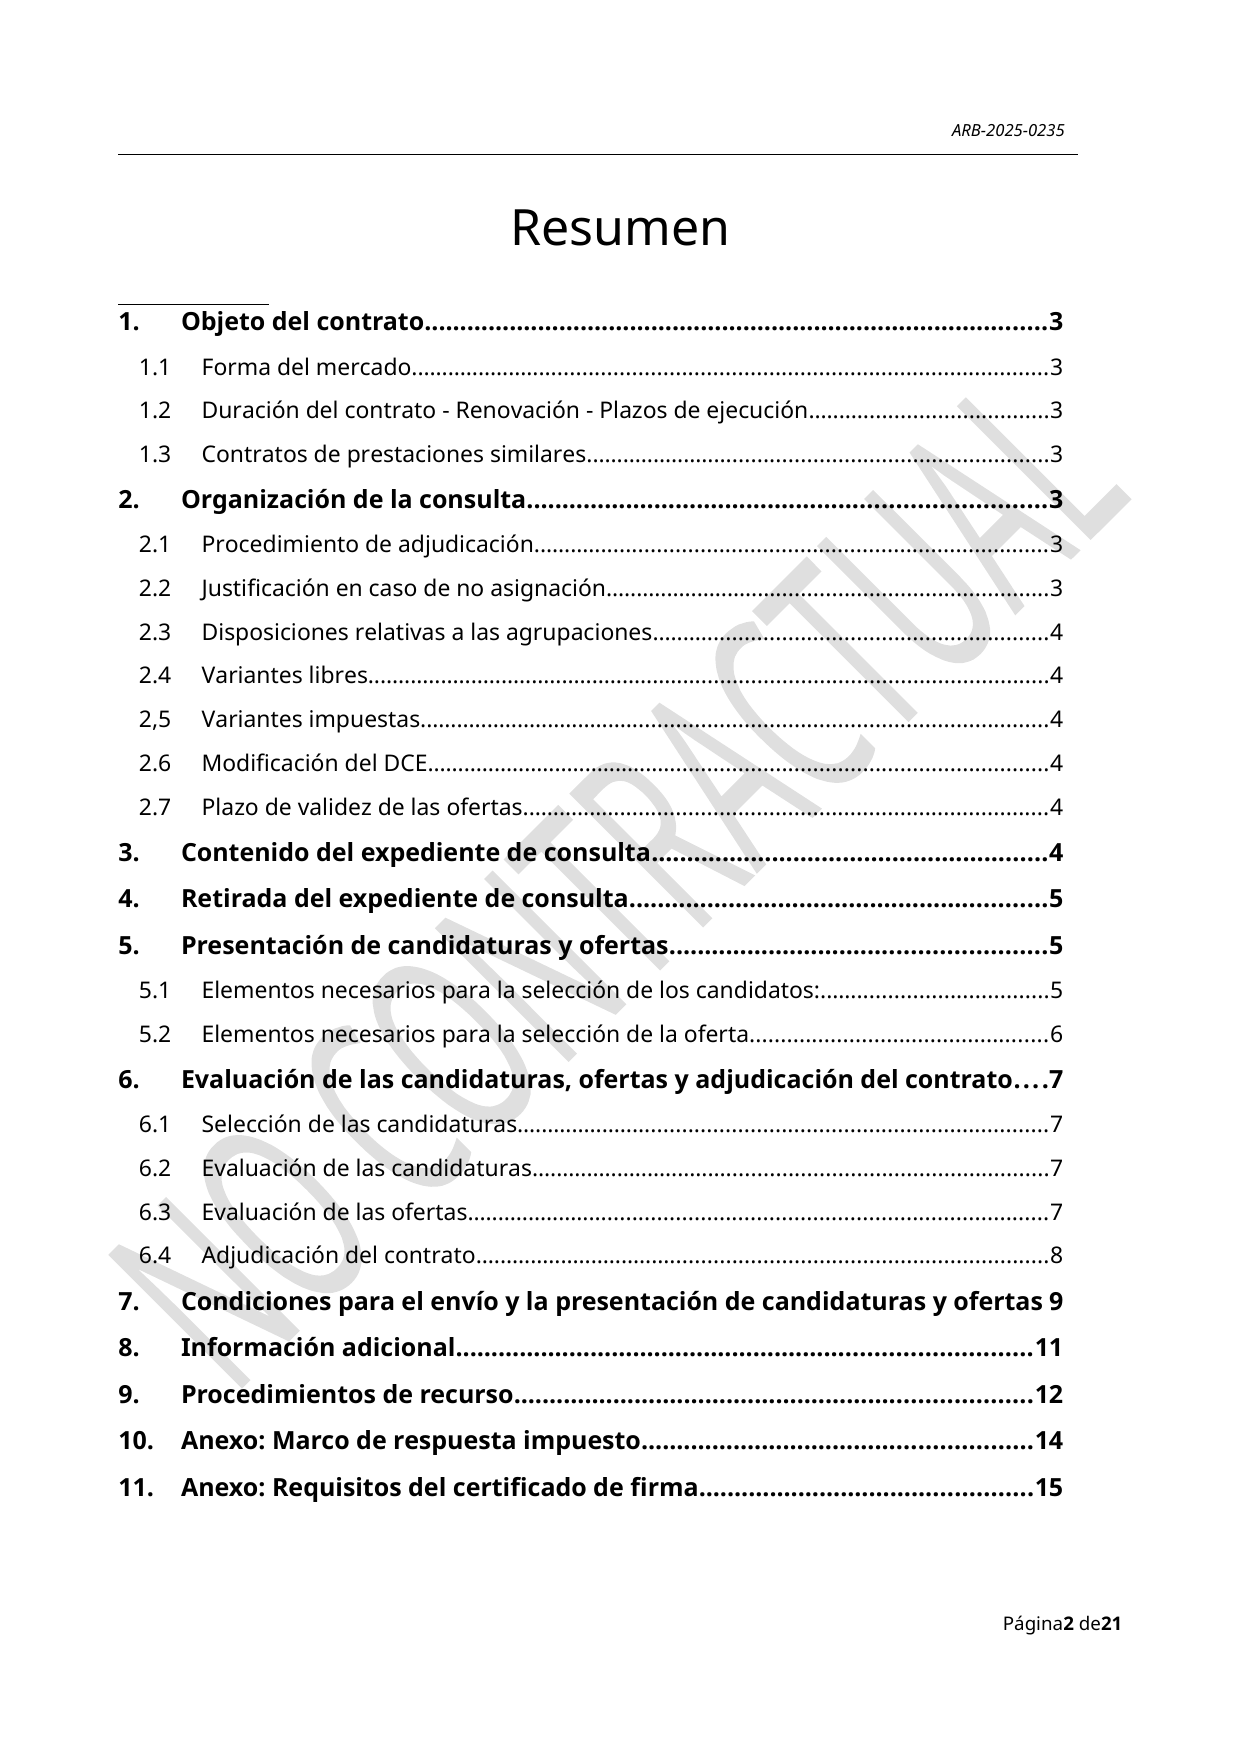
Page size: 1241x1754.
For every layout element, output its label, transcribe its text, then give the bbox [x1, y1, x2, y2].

text 5.1 Elementos necesarios para la selección de los candidatos: 5 [139, 974, 1122, 1005]
text 2.6 Modificación del DCE 4 [139, 747, 1122, 778]
text 7. Condiciones para el envío y la presentación de candidaturas y ofertas 9 [118, 1283, 1122, 1317]
text 2.1 Procedimiento de adjudicación 3 [139, 528, 1122, 559]
text 6.3 Evaluación de las ofertas 7 [139, 1196, 1122, 1227]
text 1.1 Forma del mercado 3 [139, 350, 1122, 382]
text 11. Anexo: Requisitos del certificado de firma 15 [118, 1469, 1122, 1503]
text 1.3 Contratos de prestaciones similares 3 [139, 438, 1122, 469]
text 1.2 Duración del contrato - Renovación - Plazos de ejecución 3 [139, 394, 1122, 425]
text 3. Contenido del expediente de consulta 4 [118, 834, 1122, 868]
text 2.7 Plazo de validez de las ofertas 4 [139, 791, 1122, 822]
text 2.2 Justificación en caso de no asignación 3 [139, 572, 1122, 603]
text 9. Procedimientos de recurso 12 [118, 1376, 1122, 1410]
text 4. Retirada del expediente de consulta 5 [118, 881, 1122, 915]
text 2.4 Variantes libres 4 [139, 659, 1122, 691]
text 6.1 Selección de las candidaturas 7 [139, 1108, 1122, 1139]
text 8. Información adicional 11 [118, 1330, 1122, 1364]
text 6.2 Evaluación de las candidaturas 7 [139, 1152, 1122, 1183]
text 5.2 Elementos necesarios para la selección de la oferta 6 [139, 1018, 1122, 1049]
text 6.4 Adjudicación del contrato 8 [139, 1239, 1122, 1271]
text 2.3 Disposiciones relativas a las agrupaciones 4 [139, 616, 1122, 647]
text 2. Organización de la consulta 3 [118, 482, 1122, 516]
text 1. Objeto del contrato 3 [118, 304, 1122, 338]
text 2,5 Variantes impuestas 4 [139, 703, 1122, 734]
text 5. Presentación de candidaturas y ofertas 5 [118, 928, 1122, 962]
text 6. Evaluación de las candidaturas, ofertas y adjudicación del contrato 7 [118, 1062, 1122, 1096]
text Resumen [118, 192, 1122, 260]
text 10. Anexo: Marco de respuesta impuesto 14 [118, 1423, 1122, 1457]
